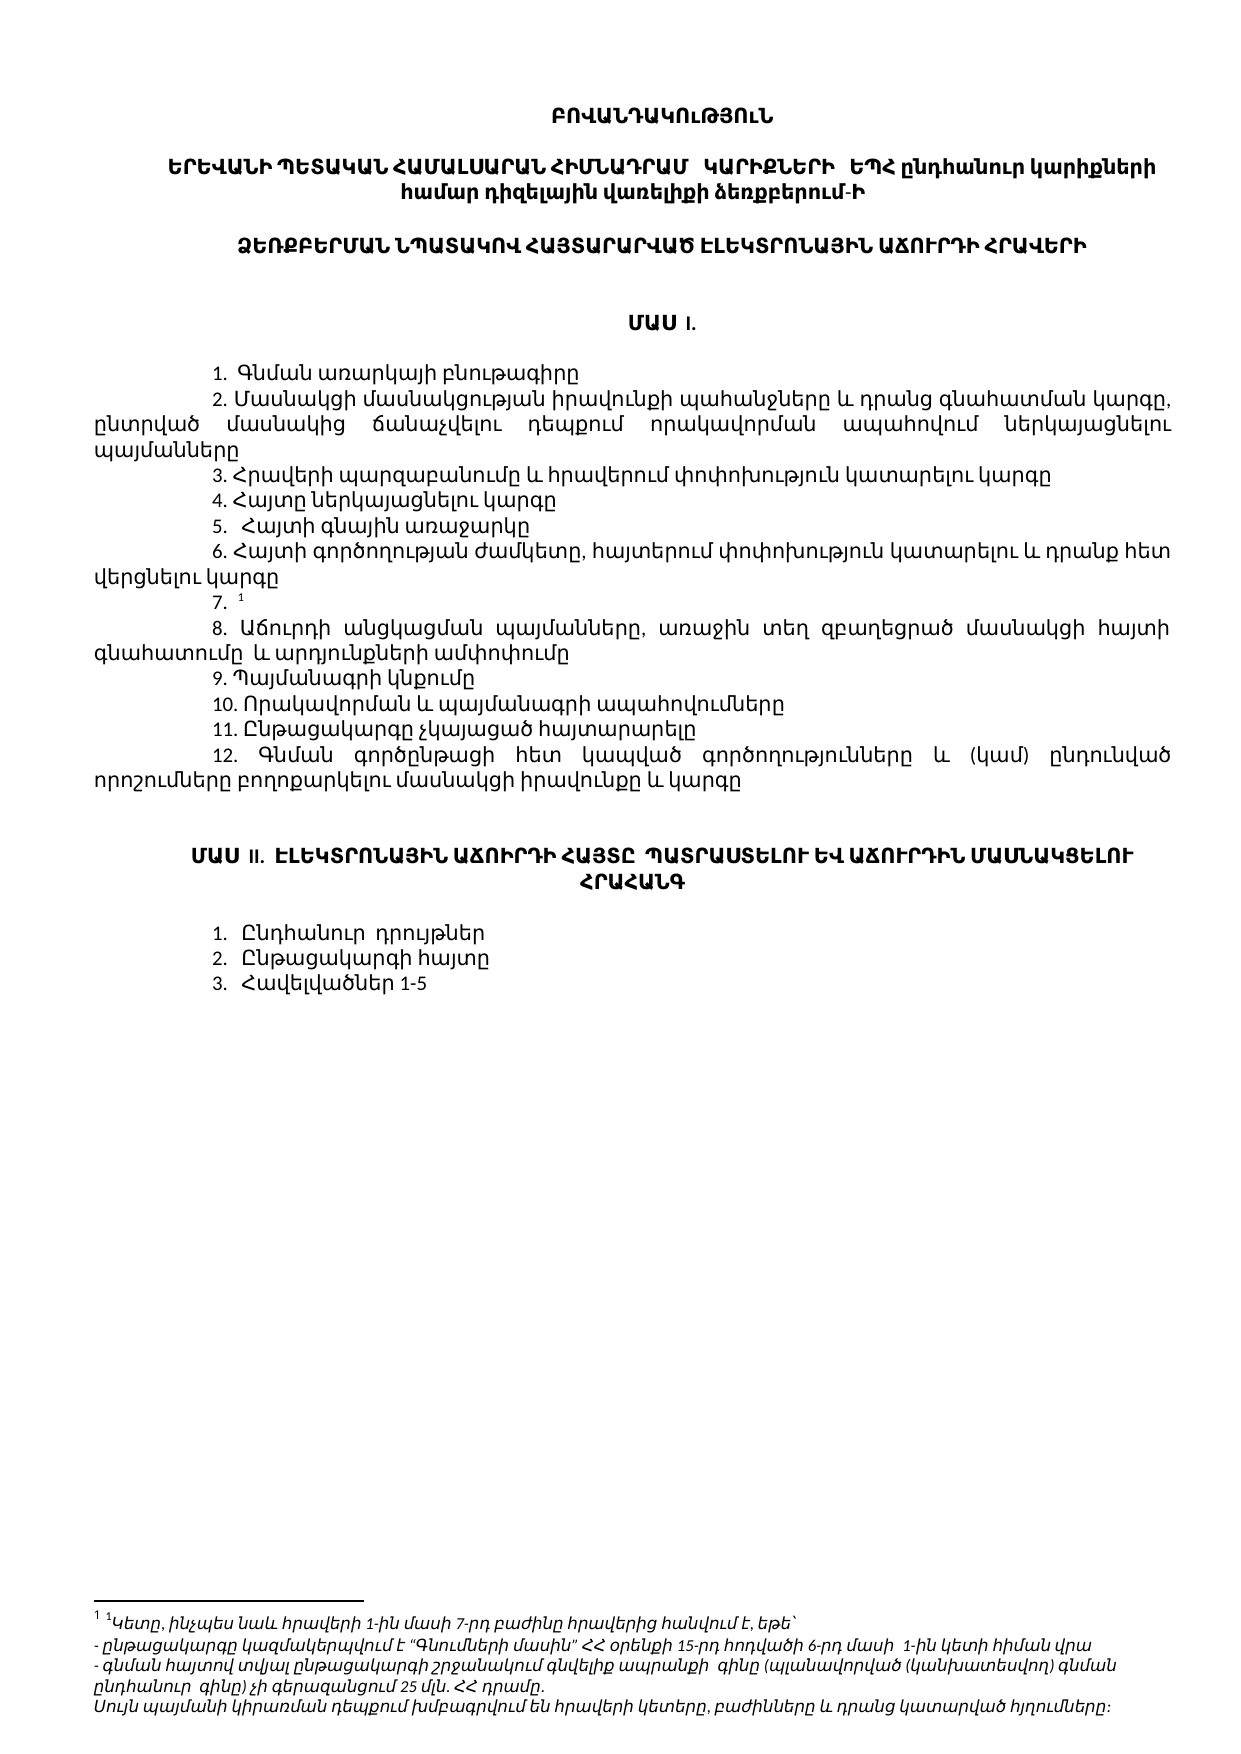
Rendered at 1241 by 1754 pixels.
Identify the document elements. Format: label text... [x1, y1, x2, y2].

text 1. Ընդհանուր դրույթներ [94, 920, 1171, 945]
text ՄԱՍ I. [94, 310, 1171, 335]
text 8. Աճուրդի անցկացման պայմանները, առաջին տեղ զբաղեցրած մասնակցի հայտի գնահատումը և արդյունքների ամփոփումը [94, 615, 1171, 666]
text 12. Գնման գործընթացի հետ կապված գործողությունները և (կամ) ընդունված որոշումները բողոքարկելու մասնակցի իրավունքը և կարգը [94, 742, 1171, 793]
text 7. 1 [94, 589, 1171, 615]
text 10. Որակավորման և պայմանագրի ապահովումները [94, 691, 1171, 716]
text 5. Հայտի գնային առաջարկը [94, 513, 1171, 538]
text 4. Հայտը ներկայացնելու կարգը [94, 488, 1171, 513]
text 2. Ընթացակարգի հայտը [94, 945, 1171, 971]
text 2. Մասնակցի մասնակցության իրավունքի պահանջները և դրանց գնահատման կարգը, ընտրված մասնակից ճանաչվելու դեպքում որակավորման ապահովում ներկայացնելու պայմանները [94, 386, 1171, 462]
text ՁԵՌՔԲԵՐՄԱՆ ՆՊԱՏԱԿՈՎ ՀԱՅՏԱՐԱՐՎԱԾ ԷԼԵԿՏՐՈՆԱՅԻՆ ԱՃՈՒՐԴԻ ՀՐԱՎԵՐԻ [94, 233, 1171, 259]
text 6. Հայտի գործողության ժամկետը, հայտերում փոփոխություն կատարելու և դրանք հետ վերցնելու կարգը [94, 538, 1171, 589]
text 1. Գնման առարկայի բնութագիրը [94, 361, 1171, 386]
text ՄԱՍ II. ԷԼԵԿՏՐՈՆԱՅԻՆ ԱՃՈԻՐԴԻ ՀԱՅՏԸ ՊԱՏՐԱՍՏԵԼՈՒ ԵՎ ԱՃՈՒՐԴԻՆ ՄԱՍՆԱԿՑԵԼՈՒ ՀՐԱՀԱՆԳ [94, 843, 1171, 894]
text 3. Հրավերի պարզաբանումը և հրավերում փոփոխություն կատարելու կարգը [94, 462, 1171, 488]
text 11. Ընթացակարգը չկայացած հայտարարելը [94, 716, 1171, 742]
text 9. Պայմանագրի կնքումը [94, 666, 1171, 691]
text ԵՐԵՎԱՆԻ ՊԵՏԱԿԱՆ ՀԱՄԱԼՍԱՐԱՆ ՀԻՄՆԱԴՐԱՄ ԿԱՐԻՔՆԵՐԻ ԵՊՀ ընդհանուր կարիքների համար դիզելային վառելիքի ձեռքբերում-Ի [94, 154, 1171, 205]
text 3. Հավելվածներ 1-5 [94, 971, 1171, 996]
text ԲՈՎԱՆԴԱԿՈւԹՅՈւՆ [94, 103, 1171, 128]
